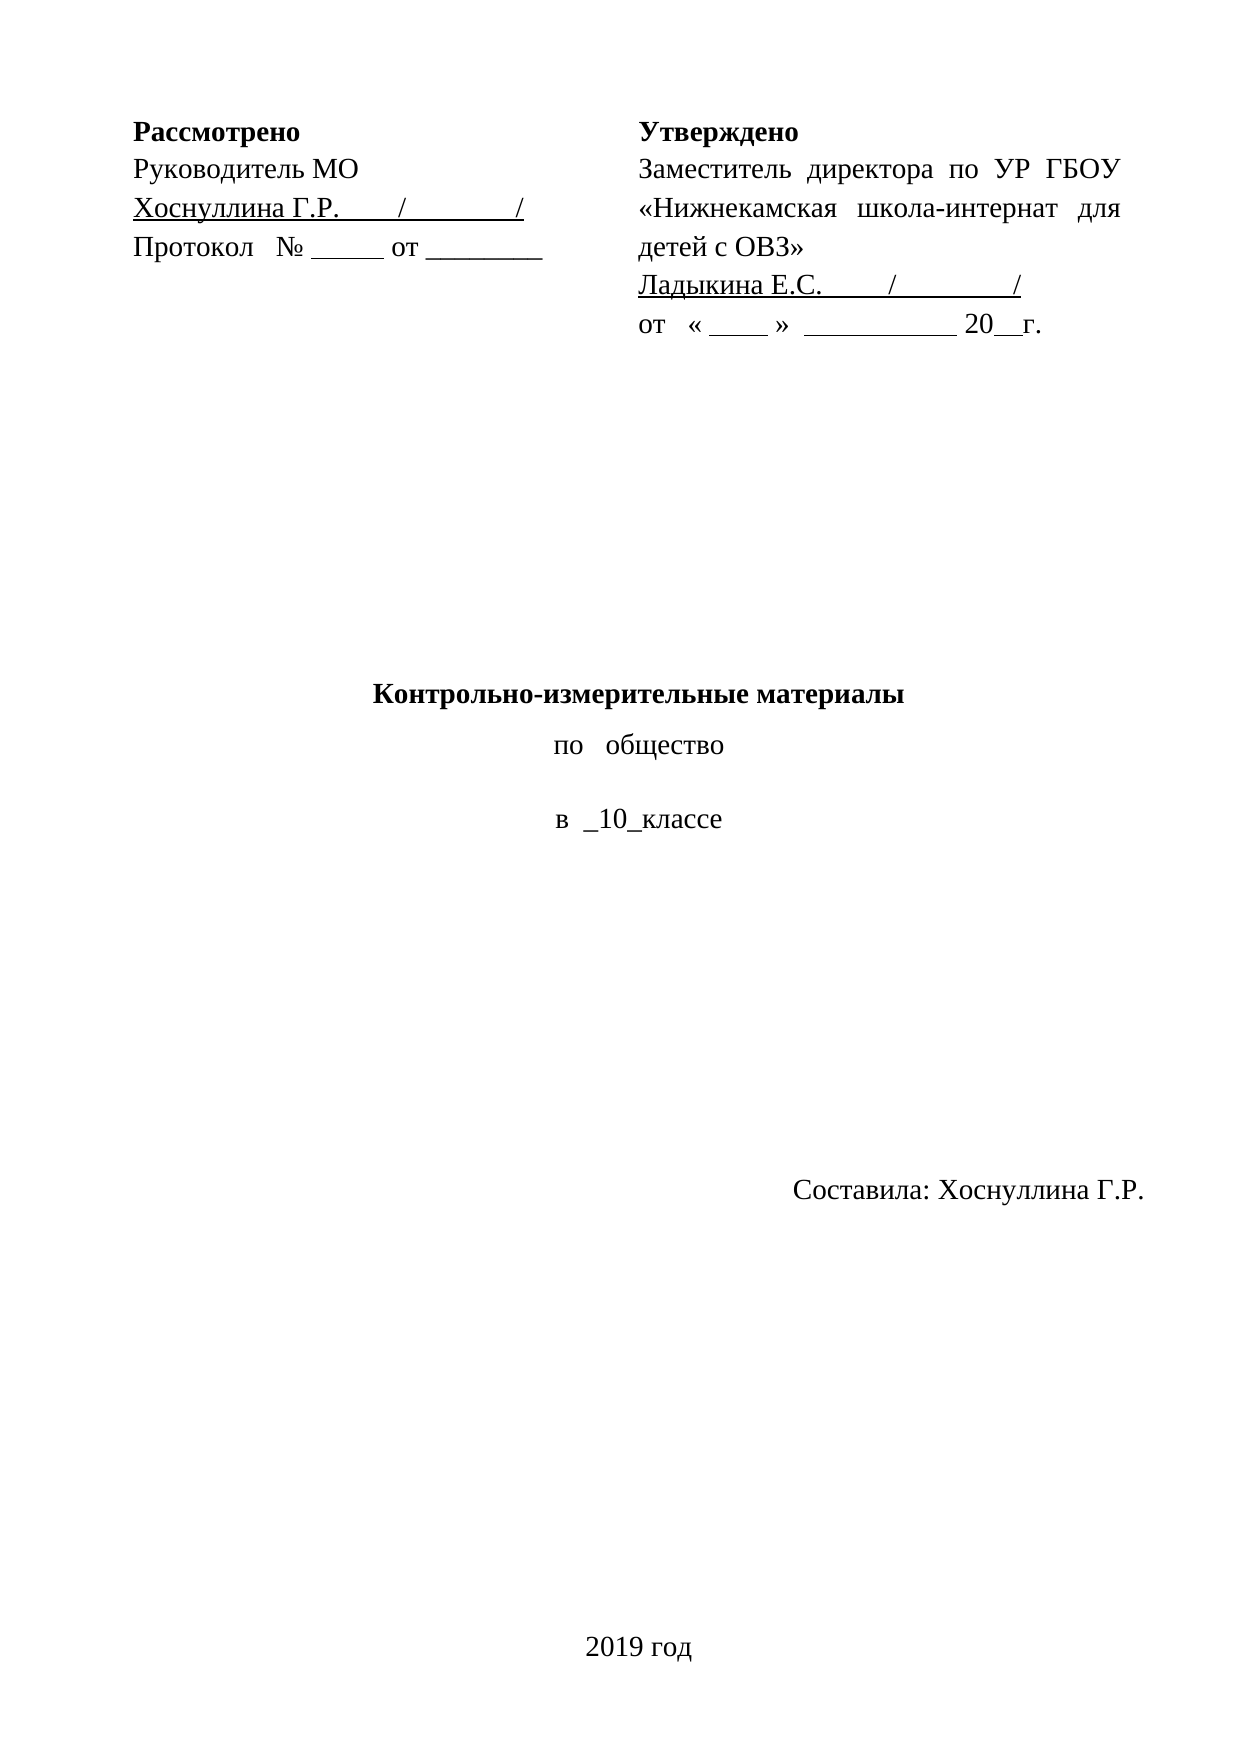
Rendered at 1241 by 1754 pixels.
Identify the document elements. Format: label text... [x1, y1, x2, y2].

text Контрольно-измерительные материалы [133, 676, 1144, 710]
text Составила: Хоснуллина Г.Р. [133, 1177, 1144, 1205]
table_cell Заместитель директора по УР ГБОУ «Нижнекамская школа-интернат для детей с ОВЗ» Ладыкина Е.С. / / от « » 20 г. [627, 152, 1132, 383]
text по общество [133, 727, 1144, 760]
text 2019 год [133, 1633, 1144, 1662]
table_cell Руководитель МО Хоснуллина Г.Р. / / Протокол № от ________ [122, 152, 627, 383]
table_header Утверждено [627, 114, 1132, 152]
table_header Рассмотрено [122, 114, 627, 152]
text в _10_классе [133, 806, 1144, 834]
